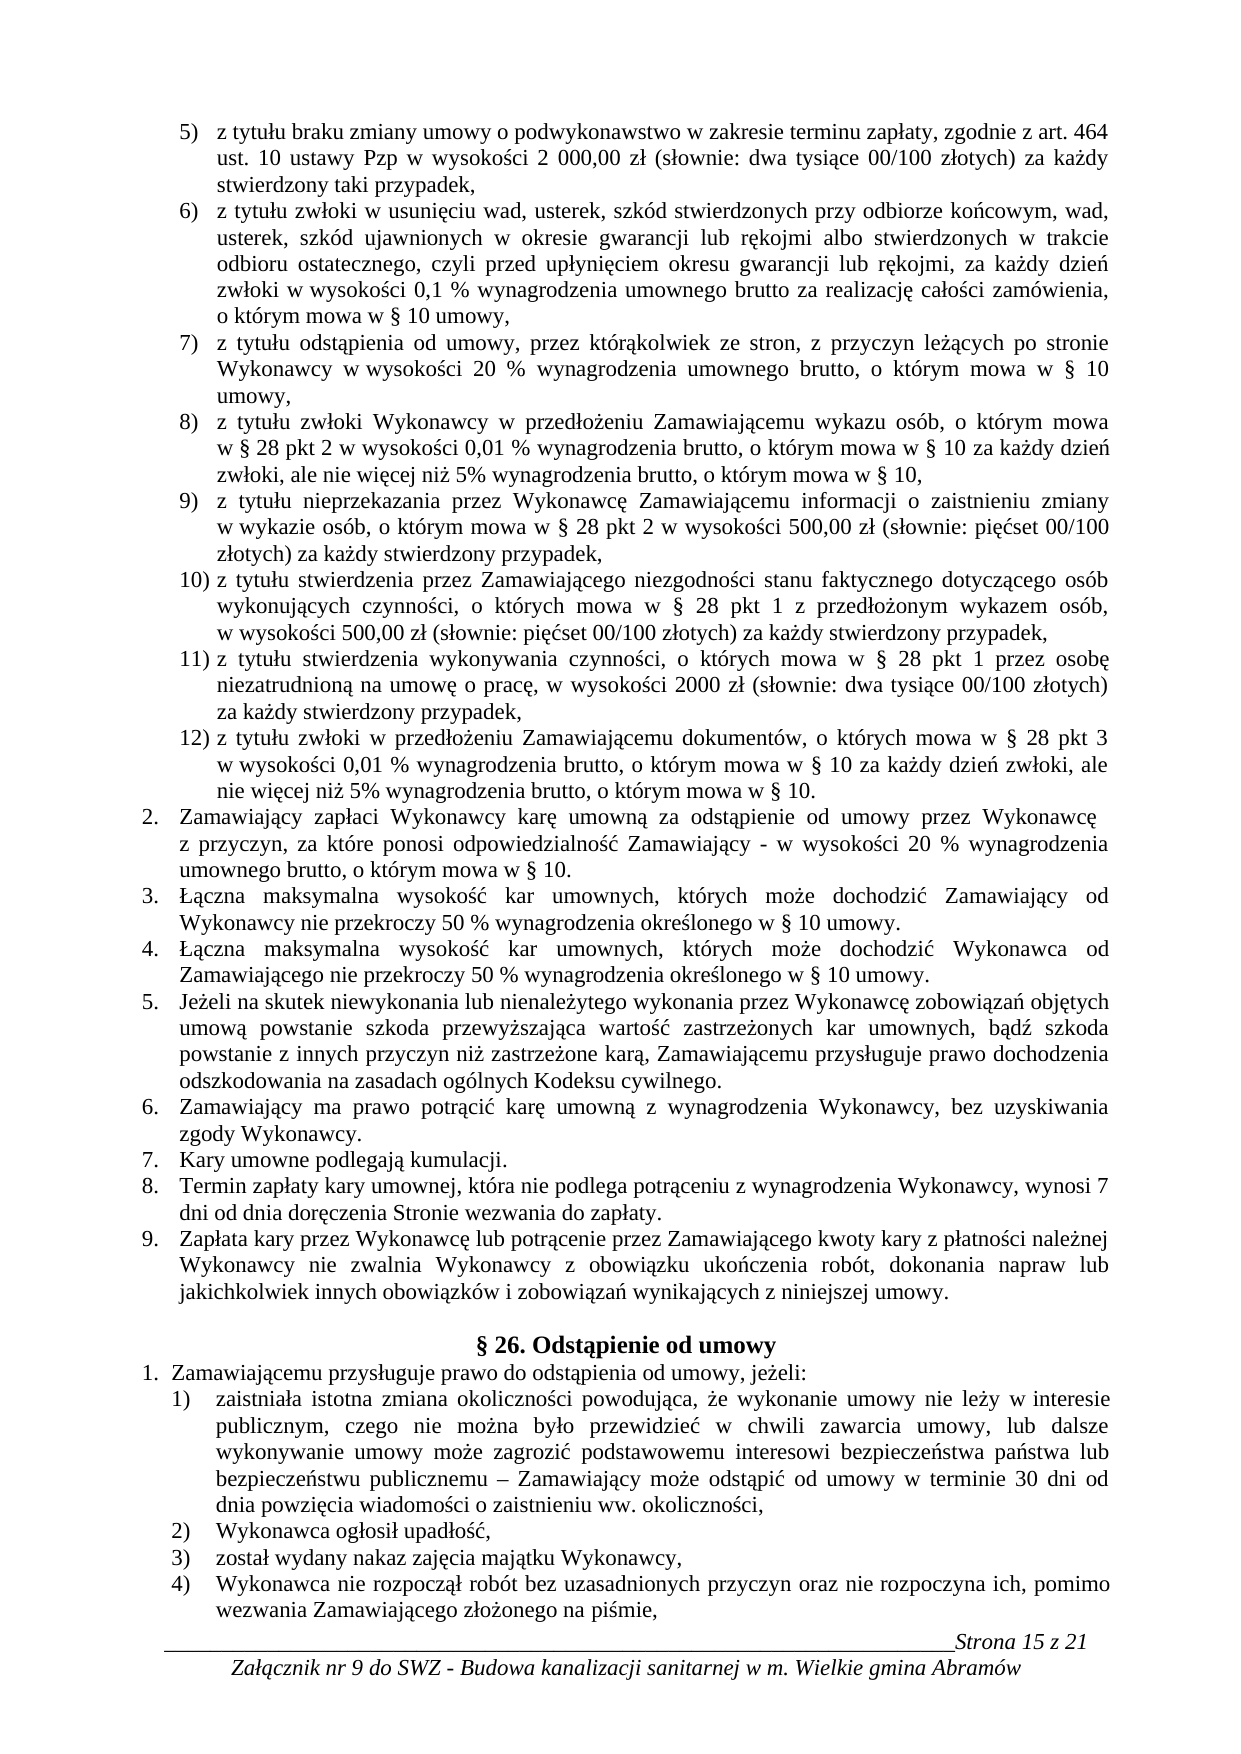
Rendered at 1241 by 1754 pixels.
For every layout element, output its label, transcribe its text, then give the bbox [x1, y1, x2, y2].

list Łączna maksymalna wysokość kar umownych, których może dochodzić Zamawiający od Wykonawcy nie przekroczy 50 % wynagrodzenia określonego w § 10 umowy. [142, 882, 1110, 935]
list Zamawiający zapłaci Wykonawcy karę umowną za odstąpienie od umowy przez Wykonawcę z przyczyn, za które ponosi odpowiedzialność Zamawiający - w wysokości 20 % wynagrodzenia umownego brutto, o którym mowa w § 10. [142, 803, 1110, 882]
list Wykonawca nie rozpoczął robót bez uzasadnionych przyczyn oraz nie rozpoczyna ich, pomimo wezwania Zamawiającego złożonego na piśmie, [171, 1570, 1110, 1623]
list z tytułu stwierdzenia wykonywania czynności, o których mowa w § 28 pkt 1 przez osobę niezatrudnioną na umowę o pracę, w wysokości 2000 zł (słownie: dwa tysiące 00/100 złotych) za każdy stwierdzony przypadek, [179, 645, 1110, 724]
list zaistniała istotna zmiana okoliczności powodująca, że wykonanie umowy nie leży w interesie publicznym, czego nie można było przewidzieć w chwili zawarcia umowy, lub dalsze wykonywanie umowy może zagrozić podstawowemu interesowi bezpieczeństwa państwa lub bezpieczeństwu publicznemu – Zamawiający może odstąpić od umowy w terminie 30 dni od dnia powzięcia wiadomości o zaistnieniu ww. okoliczności, [171, 1386, 1110, 1517]
list z tytułu braku zmiany umowy o podwykonawstwo w zakresie terminu zapłaty, zgodnie z art. 464 ust. 10 ustawy Pzp w wysokości 2 000,00 zł (słownie: dwa tysiące 00/100 złotych) za każdy stwierdzony taki przypadek, [179, 118, 1110, 197]
list Zamawiający ma prawo potrącić karę umowną z wynagrodzenia Wykonawcy, bez uzyskiwania zgody Wykonawcy. [142, 1093, 1110, 1146]
text § 26. Odstąpienie od umowy [142, 1330, 1110, 1359]
list został wydany nakaz zajęcia majątku Wykonawcy, [171, 1544, 1110, 1570]
list Jeżeli na skutek niewykonania lub nienależytego wykonania przez Wykonawcę zobowiązań objętych umową powstanie szkoda przewyższająca wartość zastrzeżonych kar umownych, bądź szkoda powstanie z innych przyczyn niż zastrzeżone karą, Zamawiającemu przysługuje prawo dochodzenia odszkodowania na zasadach ogólnych Kodeksu cywilnego. [142, 988, 1110, 1093]
list z tytułu stwierdzenia przez Zamawiającego niezgodności stanu faktycznego dotyczącego osób wykonujących czynności, o których mowa w § 28 pkt 1 z przedłożonym wykazem osób, w wysokości 500,00 zł (słownie: pięćset 00/100 złotych) za każdy stwierdzony przypadek, [179, 566, 1110, 645]
list Zamawiającemu przysługuje prawo do odstąpienia od umowy, jeżeli: [142, 1359, 1110, 1386]
list Zapłata kary przez Wykonawcę lub potrącenie przez Zamawiającego kwoty kary z płatności należnej Wykonawcy nie zwalnia Wykonawcy z obowiązku ukończenia robót, dokonania napraw lub jakichkolwiek innych obowiązków i zobowiązań wynikających z niniejszej umowy. [142, 1225, 1110, 1304]
list Termin zapłaty kary umownej, która nie podlega potrąceniu z wynagrodzenia Wykonawcy, wynosi 7 dni od dnia doręczenia Stronie wezwania do zapłaty. [142, 1172, 1110, 1225]
list z tytułu odstąpienia od umowy, przez którąkolwiek ze stron, z przyczyn leżących po stronie Wykonawcy w wysokości 20 % wynagrodzenia umownego brutto, o którym mowa w § 10 umowy, [179, 329, 1110, 408]
list z tytułu nieprzekazania przez Wykonawcę Zamawiającemu informacji o zaistnieniu zmiany w wykazie osób, o którym mowa w § 28 pkt 2 w wysokości 500,00 zł (słownie: pięćset 00/100 złotych) za każdy stwierdzony przypadek, [179, 487, 1110, 566]
list z tytułu zwłoki Wykonawcy w przedłożeniu Zamawiającemu wykazu osób, o którym mowa w § 28 pkt 2 w wysokości 0,01 % wynagrodzenia brutto, o którym mowa w § 10 za każdy dzień zwłoki, ale nie więcej niż 5% wynagrodzenia brutto, o którym mowa w § 10, [179, 408, 1110, 487]
list z tytułu zwłoki w usunięciu wad, usterek, szkód stwierdzonych przy odbiorze końcowym, wad, usterek, szkód ujawnionych w okresie gwarancji lub rękojmi albo stwierdzonych w trakcie odbioru ostatecznego, czyli przed upłynięciem okresu gwarancji lub rękojmi, za każdy dzień zwłoki w wysokości 0,1 % wynagrodzenia umownego brutto za realizację całości zamówienia, o którym mowa w § 10 umowy, [179, 197, 1110, 329]
list Wykonawca ogłosił upadłość, [171, 1517, 1110, 1544]
list Łączna maksymalna wysokość kar umownych, których może dochodzić Wykonawca od Zamawiającego nie przekroczy 50 % wynagrodzenia określonego w § 10 umowy. [142, 935, 1110, 988]
list Kary umowne podlegają kumulacji. [142, 1146, 1110, 1172]
list z tytułu zwłoki w przedłożeniu Zamawiającemu dokumentów, o których mowa w § 28 pkt 3 w wysokości 0,01 % wynagrodzenia brutto, o którym mowa w § 10 za każdy dzień zwłoki, ale nie więcej niż 5% wynagrodzenia brutto, o którym mowa w § 10. [179, 724, 1110, 803]
